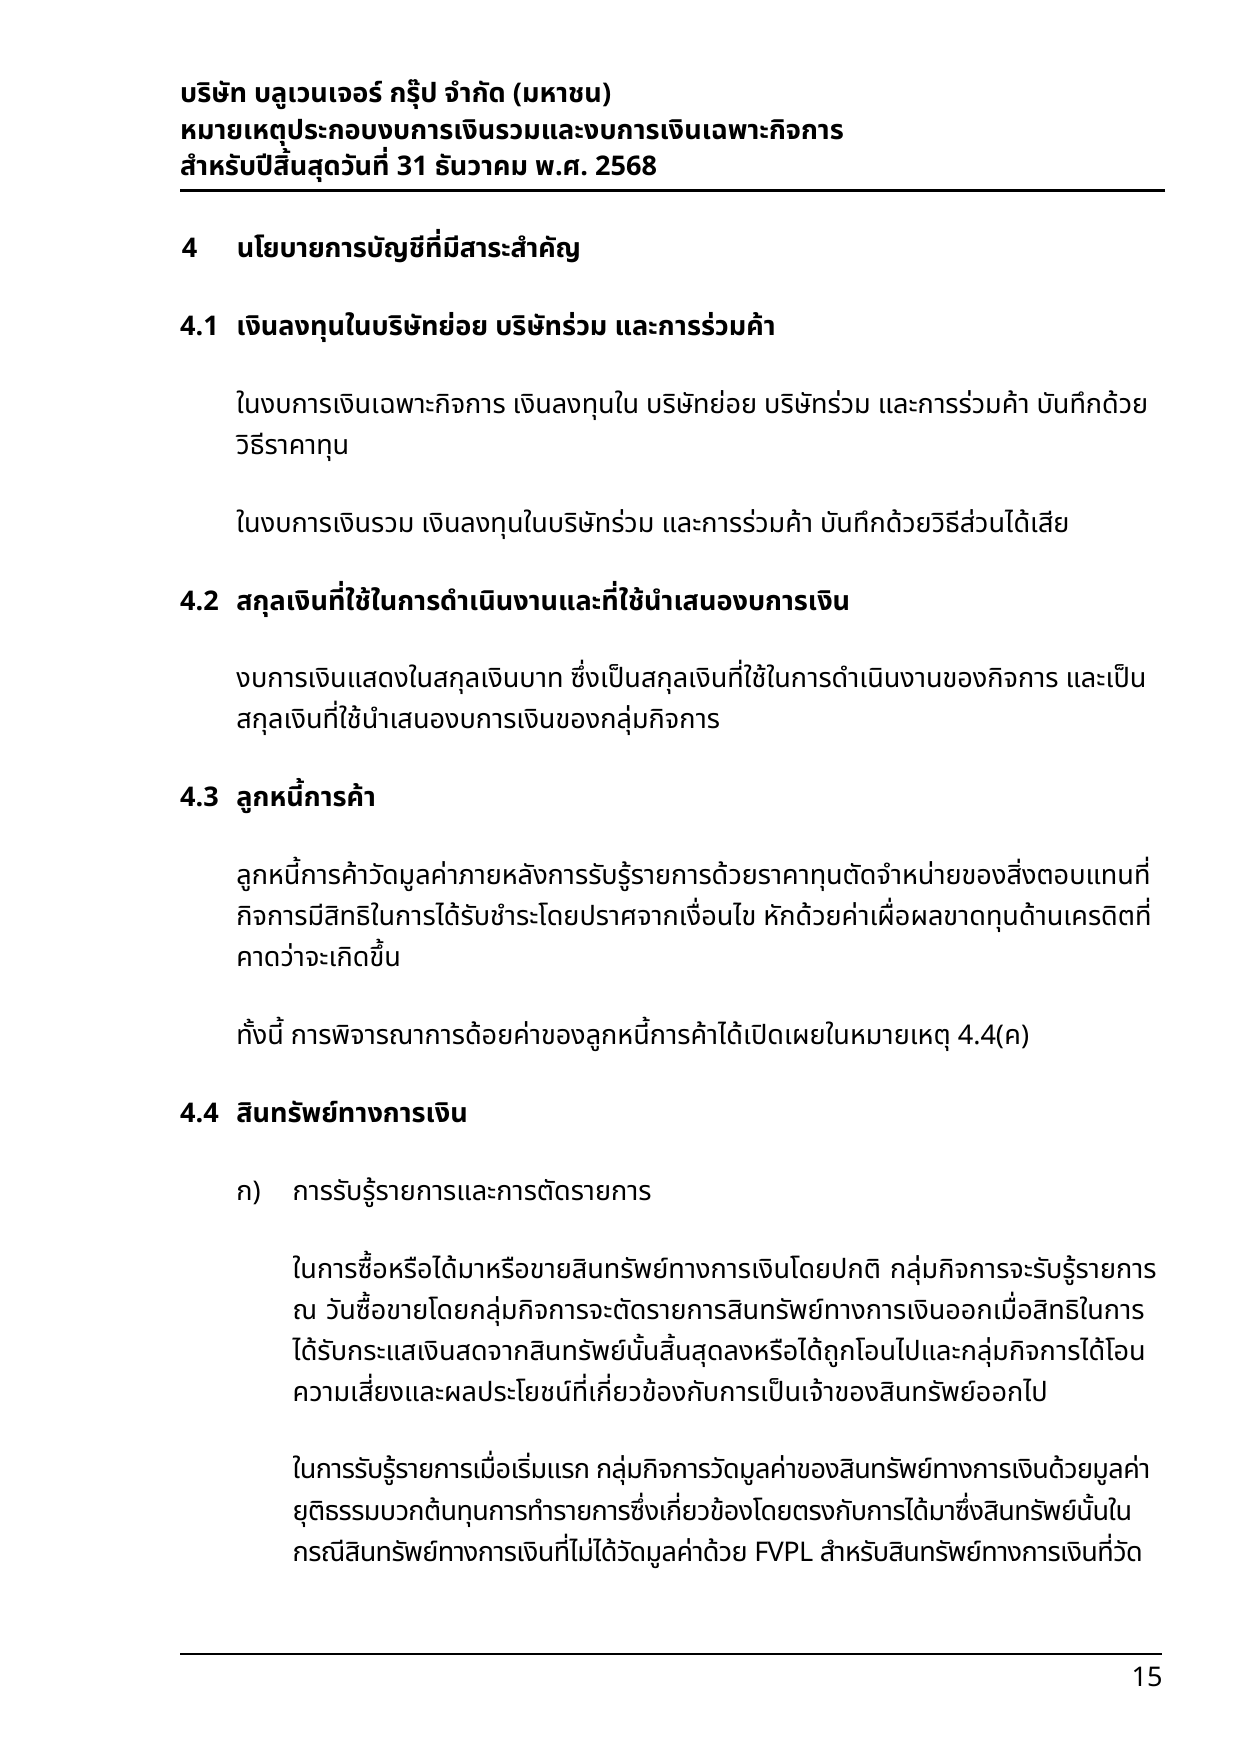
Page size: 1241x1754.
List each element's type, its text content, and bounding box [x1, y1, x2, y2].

list การรับรู้รายการและการตัดรายการ [236, 1172, 1165, 1213]
table_header 4 นโยบายการบัญชีที่มีสาระสำคัญ [180, 229, 1166, 269]
text ในงบการเงินรวม เงินลงทุนในบริษัทร่วม และการร่วมค้า บันทึกด้วยวิธีส่วนได้เสีย [236, 503, 1165, 544]
text ทั้งนี้ การพิจารณาการด้อยค่าของลูกหนี้การค้าได้เปิดเผยในหมายเหตุ 4.4(ค) [236, 1016, 1165, 1057]
text ในงบการเงินเฉพาะกิจการ เงินลงทุนใน บริษัทย่อย บริษัทร่วม และการร่วมค้า บันทึกด้วยวิธีราคาทุน [236, 384, 1165, 466]
text งบการเงินแสดงในสกุลเงินบาท ซึ่งเป็นสกุลเงินที่ใช้ในการดำเนินงานของกิจการ และเป็นสกุลเงินที่ใช้นำเสนองบการเงินของกลุ่มกิจการ [236, 659, 1165, 741]
text ในการซื้อหรือได้มาหรือขายสินทรัพย์ทางการเงินโดยปกติ กลุ่มกิจการจะรับรู้รายการ ณ วันซื้อขายโดยกลุ่มกิจการจะตัดรายการสินทรัพย์ทางการเงินออกเมื่อสิทธิในการได้รับกระแสเงินสดจากสินทรัพย์นั้นสิ้นสุดลงหรือได้ถูกโอนไปและกลุ่มกิจการได้โอนความเสี่ยงและผลประโยชน์ที่เกี่ยวข้องกับการเป็นเจ้าของสินทรัพย์ออกไป [292, 1249, 1165, 1413]
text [292, 1450, 1165, 1573]
text ลูกหนี้การค้าวัดมูลค่าภายหลังการรับรู้รายการด้วยราคาทุนตัดจำหน่ายของสิ่งตอบแทนที่กิจการมีสิทธิในการได้รับชำระโดยปราศจากเงื่อนไข หักด้วยค่าเผื่อผลขาดทุนด้านเครดิตที่คาดว่าจะเกิดขึ้น [236, 856, 1165, 979]
subtitle 4.3 ลูกหนี้การค้า [180, 778, 1165, 819]
subtitle 4.4 สินทรัพย์ทางการเงิน [180, 1093, 1165, 1135]
subtitle 4.1 เงินลงทุนในบริษัทย่อย บริษัทร่วม และการร่วมค้า [180, 306, 1165, 348]
subtitle 4.2 สกุลเงินที่ใช้ในการดำเนินงานและที่ใช้นำเสนองบการเงิน [180, 581, 1165, 622]
